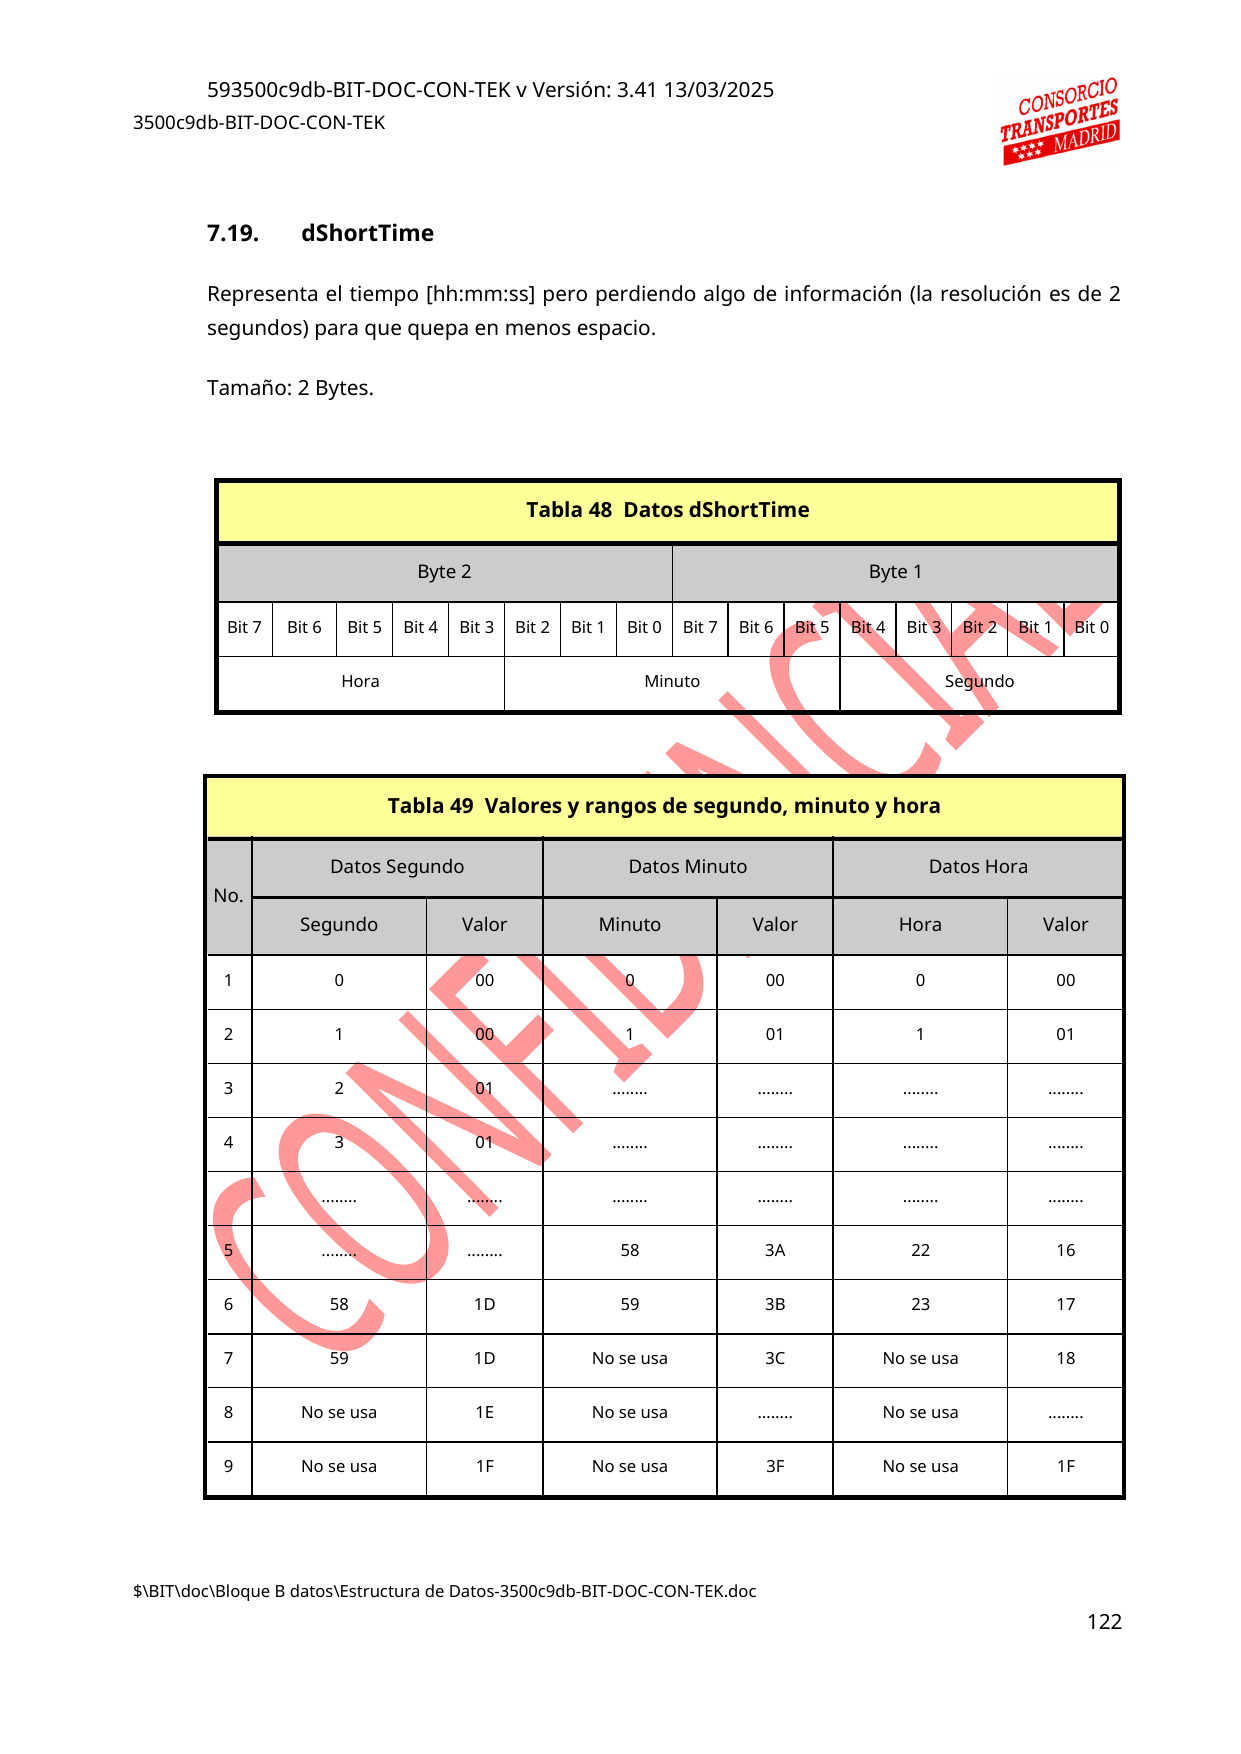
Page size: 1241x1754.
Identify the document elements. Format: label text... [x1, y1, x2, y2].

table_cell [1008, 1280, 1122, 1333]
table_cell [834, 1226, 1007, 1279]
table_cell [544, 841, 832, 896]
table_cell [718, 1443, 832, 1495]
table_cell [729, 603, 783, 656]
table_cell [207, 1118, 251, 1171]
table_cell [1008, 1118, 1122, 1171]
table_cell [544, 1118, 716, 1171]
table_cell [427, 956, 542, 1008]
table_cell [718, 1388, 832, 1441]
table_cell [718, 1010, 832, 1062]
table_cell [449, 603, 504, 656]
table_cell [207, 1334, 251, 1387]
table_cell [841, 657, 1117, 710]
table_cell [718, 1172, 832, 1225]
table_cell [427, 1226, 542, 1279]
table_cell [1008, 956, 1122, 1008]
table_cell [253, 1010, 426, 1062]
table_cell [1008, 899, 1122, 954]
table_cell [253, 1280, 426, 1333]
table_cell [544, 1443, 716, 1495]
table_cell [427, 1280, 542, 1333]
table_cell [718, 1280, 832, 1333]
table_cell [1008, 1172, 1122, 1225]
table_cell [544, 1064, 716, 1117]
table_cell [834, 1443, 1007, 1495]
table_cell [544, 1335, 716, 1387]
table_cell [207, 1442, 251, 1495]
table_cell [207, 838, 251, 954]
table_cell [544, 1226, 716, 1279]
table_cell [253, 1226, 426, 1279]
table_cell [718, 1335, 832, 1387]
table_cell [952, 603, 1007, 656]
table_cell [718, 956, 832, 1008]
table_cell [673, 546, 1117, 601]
picture [996, 76, 1122, 166]
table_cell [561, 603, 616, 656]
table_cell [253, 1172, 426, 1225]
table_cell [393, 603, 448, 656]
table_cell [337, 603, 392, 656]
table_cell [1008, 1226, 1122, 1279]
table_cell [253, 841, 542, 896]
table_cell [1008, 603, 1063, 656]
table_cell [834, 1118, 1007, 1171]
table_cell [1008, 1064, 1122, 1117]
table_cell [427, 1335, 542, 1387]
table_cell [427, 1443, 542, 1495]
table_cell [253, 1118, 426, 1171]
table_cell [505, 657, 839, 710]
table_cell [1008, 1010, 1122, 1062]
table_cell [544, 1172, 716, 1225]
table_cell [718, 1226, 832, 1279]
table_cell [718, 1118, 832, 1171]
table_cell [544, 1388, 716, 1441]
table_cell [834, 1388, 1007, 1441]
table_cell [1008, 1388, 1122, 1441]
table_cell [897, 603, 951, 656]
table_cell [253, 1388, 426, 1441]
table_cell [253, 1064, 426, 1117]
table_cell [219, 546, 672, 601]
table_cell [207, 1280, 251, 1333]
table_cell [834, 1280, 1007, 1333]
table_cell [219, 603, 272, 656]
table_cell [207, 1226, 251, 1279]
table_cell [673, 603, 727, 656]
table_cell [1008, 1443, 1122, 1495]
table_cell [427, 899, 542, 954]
text Representa el tiempo [hh:mm:ss] pero perdiendo algo de información (la resolución es de 2 segundos) para que quepa en menos espacio. [207, 279, 1122, 342]
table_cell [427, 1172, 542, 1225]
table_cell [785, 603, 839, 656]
text Tamaño: 2 Bytes. [207, 373, 1122, 401]
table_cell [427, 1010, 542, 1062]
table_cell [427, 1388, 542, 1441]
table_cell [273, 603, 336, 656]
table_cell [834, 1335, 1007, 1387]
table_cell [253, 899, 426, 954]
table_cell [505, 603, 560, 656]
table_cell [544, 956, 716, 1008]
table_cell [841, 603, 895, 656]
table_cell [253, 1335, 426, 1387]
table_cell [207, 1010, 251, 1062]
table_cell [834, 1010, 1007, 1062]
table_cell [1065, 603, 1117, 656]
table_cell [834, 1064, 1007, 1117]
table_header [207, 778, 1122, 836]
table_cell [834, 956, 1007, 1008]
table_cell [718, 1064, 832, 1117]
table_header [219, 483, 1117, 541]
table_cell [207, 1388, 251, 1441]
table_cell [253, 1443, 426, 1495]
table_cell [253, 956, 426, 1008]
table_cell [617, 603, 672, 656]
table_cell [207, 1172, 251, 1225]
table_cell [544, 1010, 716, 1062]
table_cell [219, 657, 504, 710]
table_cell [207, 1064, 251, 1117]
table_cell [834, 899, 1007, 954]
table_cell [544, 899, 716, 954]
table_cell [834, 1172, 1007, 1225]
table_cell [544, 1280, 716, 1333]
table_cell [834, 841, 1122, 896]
subtitle dShortTime [207, 217, 1122, 248]
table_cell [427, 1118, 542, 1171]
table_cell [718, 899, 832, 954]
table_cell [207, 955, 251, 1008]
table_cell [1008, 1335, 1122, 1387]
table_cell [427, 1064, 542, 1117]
